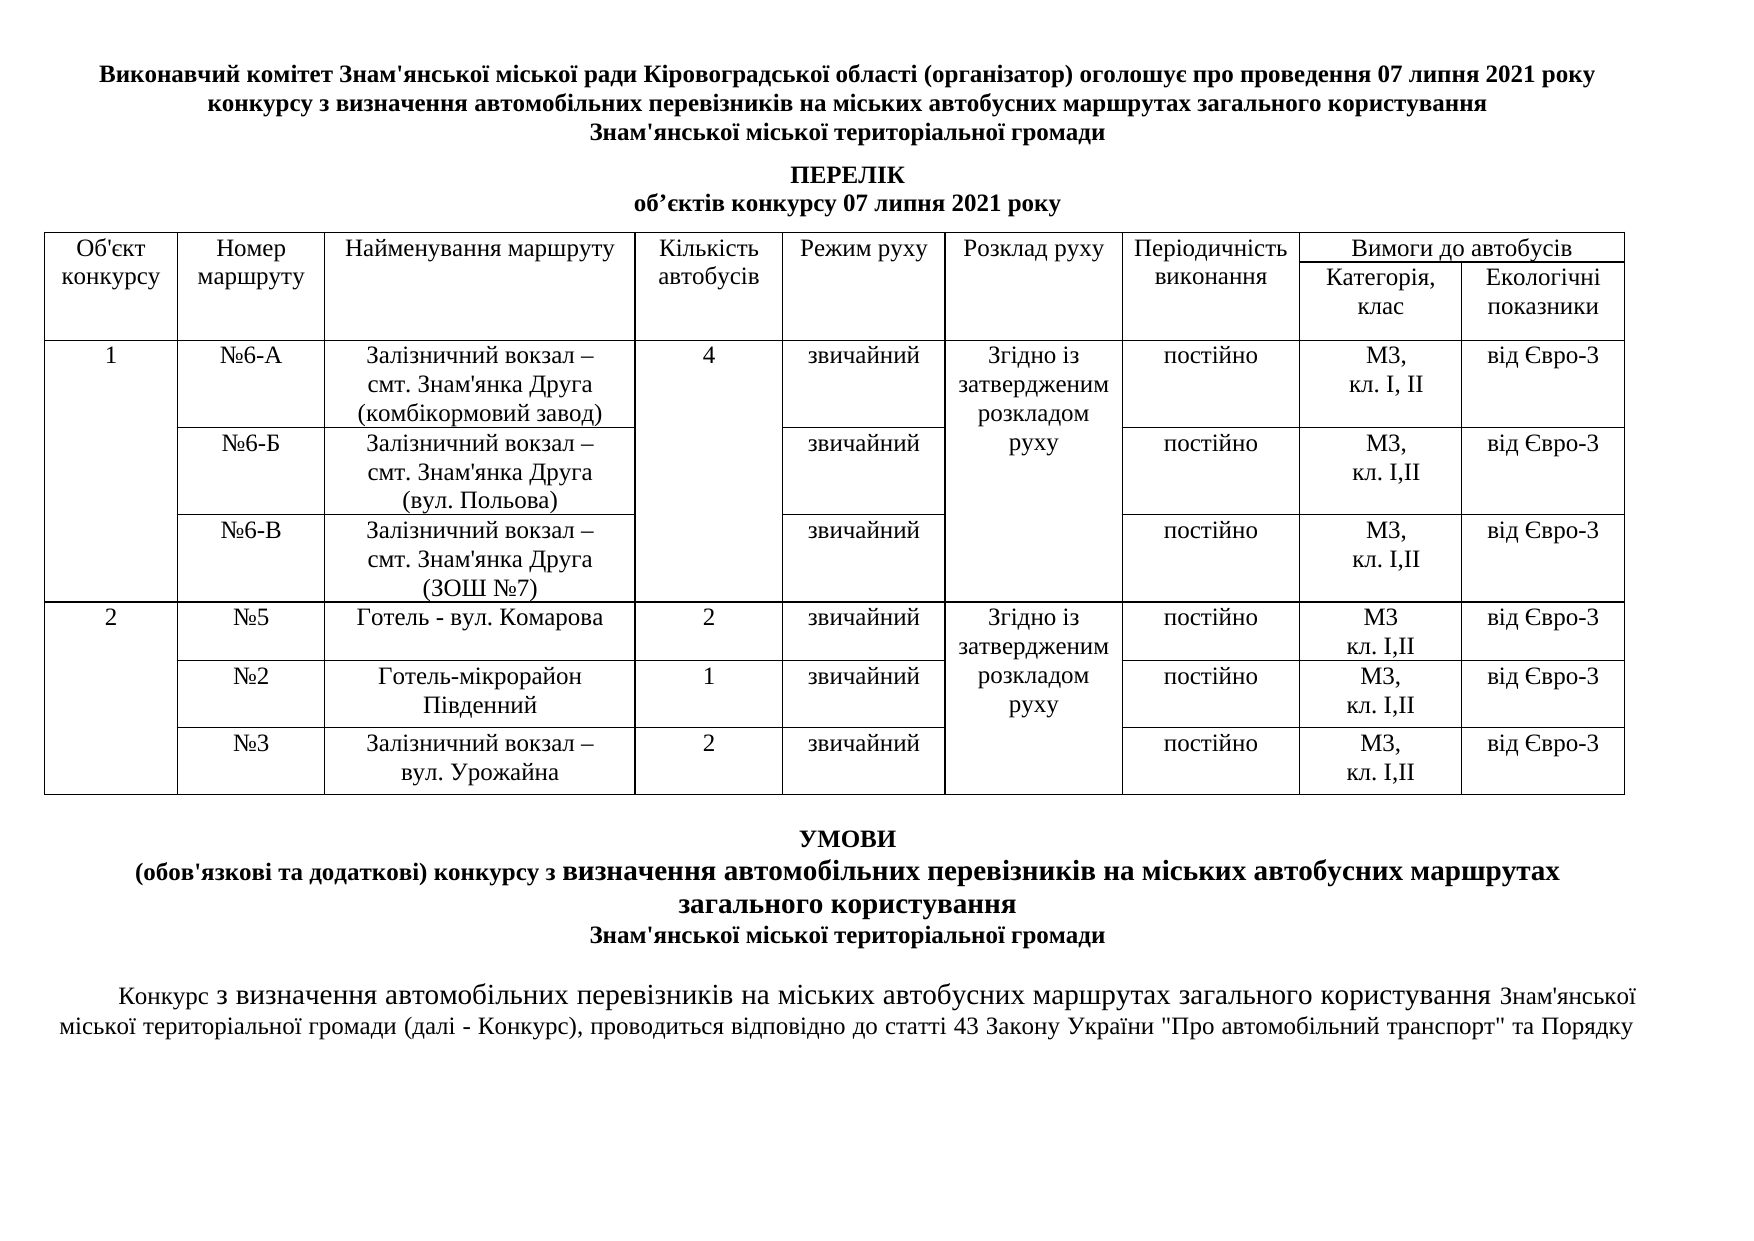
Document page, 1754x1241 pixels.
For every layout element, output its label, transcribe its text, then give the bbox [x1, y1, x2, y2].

text Знам'янської міської територіальної громади [59, 117, 1636, 145]
table_cell 4 [636, 341, 782, 601]
table_cell від Євро-3 [1462, 341, 1624, 427]
table_cell звичайний [783, 603, 944, 660]
text перелік [59, 160, 1636, 188]
table_header Розклад руху [946, 233, 1122, 261]
table_cell Екологічні показники [1462, 263, 1624, 339]
text Знам'янської міської територіальної громади [59, 920, 1636, 948]
table_header Вимоги до автобусів [1300, 233, 1624, 261]
table_cell постійно [1123, 515, 1299, 601]
table_cell звичайний [783, 341, 944, 427]
table_cell М3, кл. I,ІІ [1300, 661, 1461, 727]
table_cell М3 кл. I,ІІ [1300, 603, 1461, 660]
table_cell постійно [1123, 428, 1299, 514]
table_cell звичайний [783, 661, 944, 727]
table_cell від Євро-3 [1462, 515, 1624, 601]
table_cell 1 [636, 661, 782, 727]
table_cell від Євро-3 [1462, 428, 1624, 514]
table_header Режим руху [783, 233, 944, 339]
table_header Об'єкт конкурсу [45, 233, 177, 339]
table_cell звичайний [783, 515, 944, 601]
table_cell від Євро-3 [1462, 661, 1624, 727]
table_cell 2 [636, 728, 782, 794]
table_header Періодичність виконання [1123, 233, 1299, 339]
table_cell М3, кл. I,ІІ [1300, 728, 1461, 794]
table_cell М3, кл. I,ІІ [1300, 428, 1461, 514]
table_cell від Євро-3 [1462, 728, 1624, 794]
table_cell постійно [1123, 603, 1299, 660]
table_cell Згідно із затвердженим розкладом руху [946, 603, 1122, 794]
table_cell постійно [1123, 341, 1299, 427]
table_cell 2 [636, 603, 782, 660]
table_cell [946, 261, 1122, 339]
table_cell М3, кл. I, ІІ [1300, 341, 1461, 427]
table_cell №3 [178, 728, 324, 794]
table_cell №6-Б [178, 428, 324, 514]
table_cell Готель-мікрорайон Південний [325, 661, 634, 727]
table_cell Залізничний вокзал – смт. Знам'янка Друга (комбікормовий завод) [325, 341, 634, 427]
table_cell №6-А [178, 341, 324, 427]
text об’єктів конкурсу 07 липня 2021 року [59, 188, 1636, 217]
text (обов'язкові та додаткові) конкурсу з визначення автомобільних перевізників на міських автобусних маршрутах загального користування [59, 853, 1636, 920]
table_cell №5 [178, 603, 324, 660]
table_header Кількість автобусів [636, 233, 782, 339]
table_cell постійно [1123, 728, 1299, 794]
table_header Найменування маршруту [325, 233, 634, 339]
table_cell Згідно із затвердженим розкладом руху [946, 341, 1122, 601]
table_cell №2 [178, 661, 324, 727]
text Виконавчий комітет Знам'янської міської ради Кіровоградської області (організатор) оголошує про проведення 07 липня 2021 року конкурсу з визначення автомобільних перевізників на міських автобусних маршрутах загального користування [59, 59, 1636, 117]
table_cell 1 [45, 341, 177, 601]
table_cell Готель - вул. Комарова [325, 603, 634, 660]
table_cell Категорія, клас [1300, 263, 1461, 339]
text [59, 977, 1636, 1039]
table_cell від Євро-3 [1462, 603, 1624, 660]
table_cell №6-В [178, 515, 324, 601]
text Умови [59, 824, 1636, 853]
table_cell 2 [45, 603, 177, 794]
table_cell Залізничний вокзал – смт. Знам'янка Друга (ЗОШ №7) [325, 515, 634, 601]
table_cell звичайний [783, 728, 944, 794]
table_cell Залізничний вокзал – смт. Знам'янка Друга (вул. Польова) [325, 428, 634, 514]
table_cell Залізничний вокзал – вул. Урожайна [325, 728, 634, 794]
table_cell М3, кл. I,ІІ [1300, 515, 1461, 601]
table_cell звичайний [783, 428, 944, 514]
table_cell постійно [1123, 661, 1299, 727]
table_header Номер маршруту [178, 233, 324, 339]
